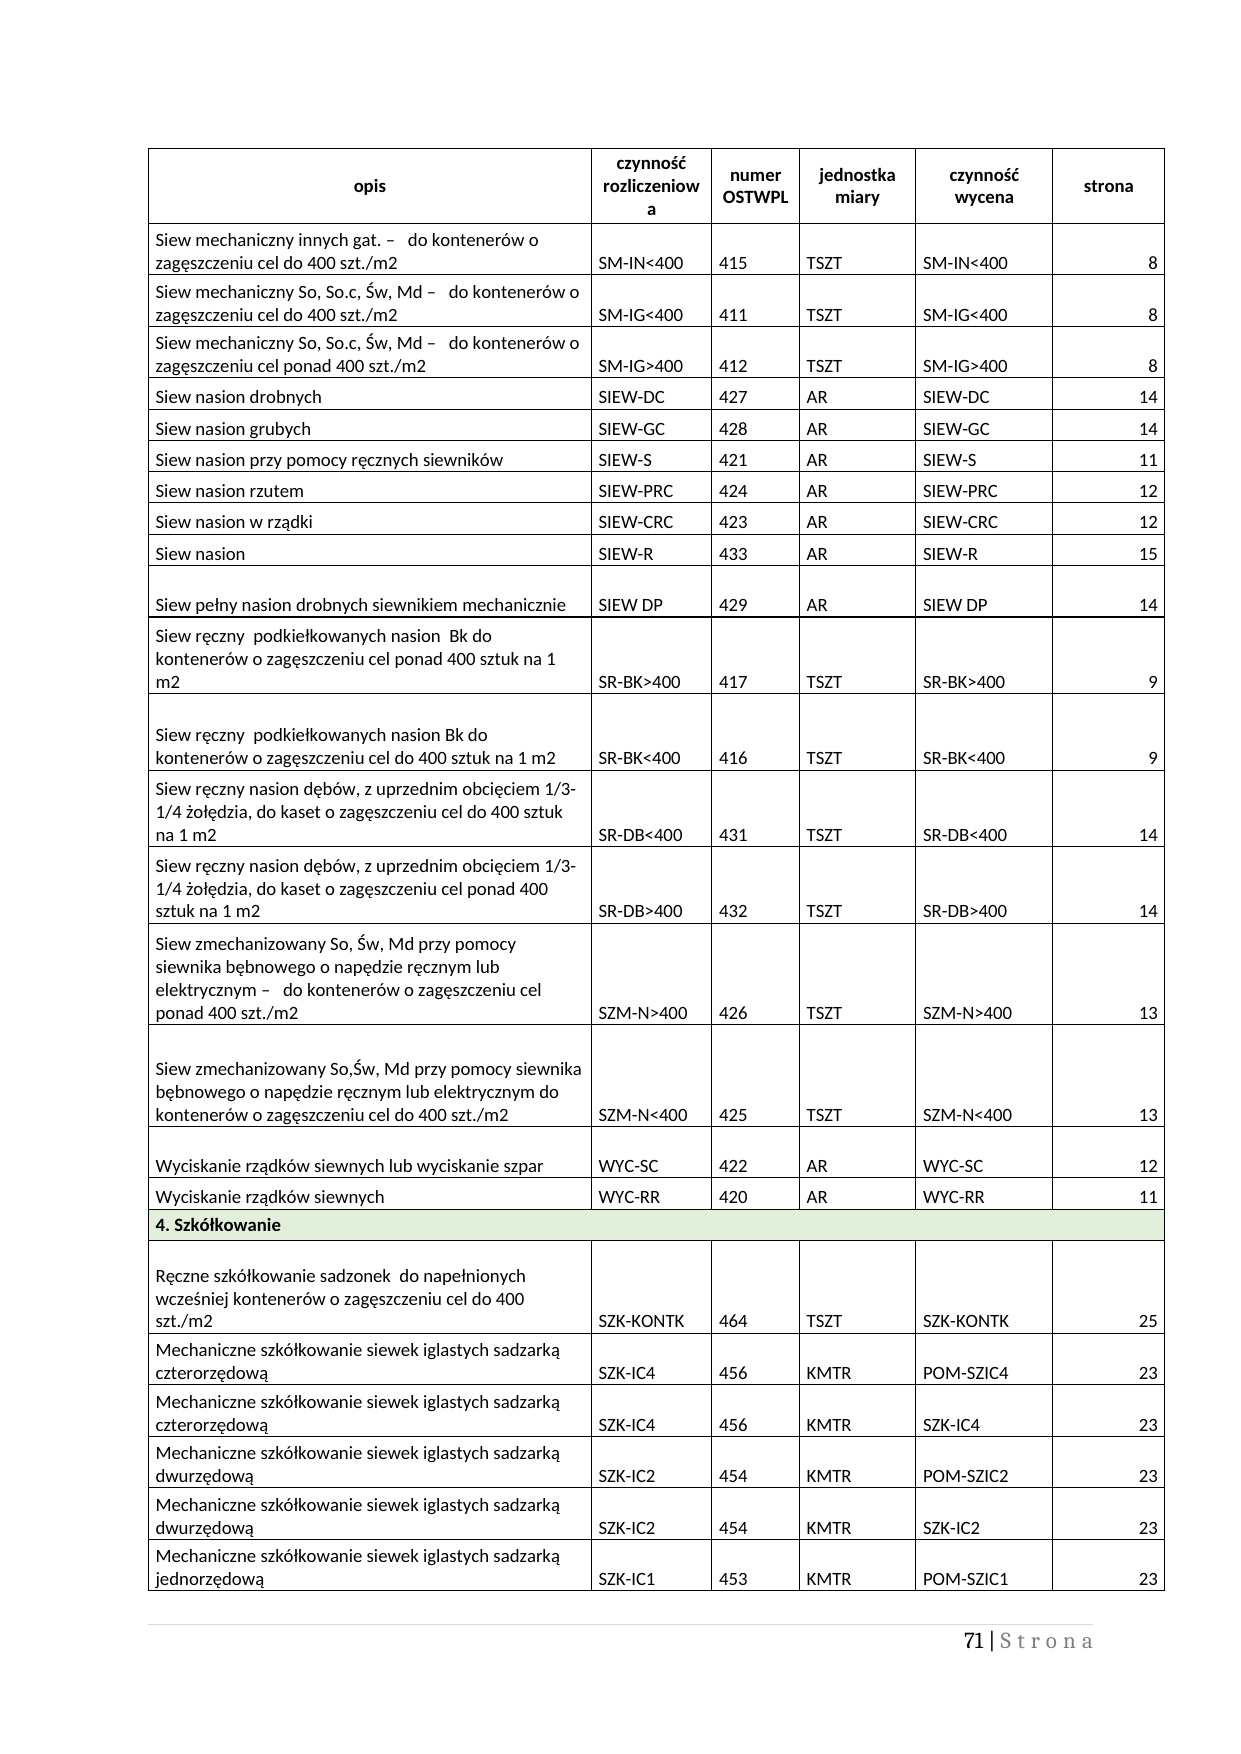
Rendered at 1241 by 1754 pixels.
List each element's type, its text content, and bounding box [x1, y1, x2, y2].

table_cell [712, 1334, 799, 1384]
table_cell TSZT [800, 327, 915, 377]
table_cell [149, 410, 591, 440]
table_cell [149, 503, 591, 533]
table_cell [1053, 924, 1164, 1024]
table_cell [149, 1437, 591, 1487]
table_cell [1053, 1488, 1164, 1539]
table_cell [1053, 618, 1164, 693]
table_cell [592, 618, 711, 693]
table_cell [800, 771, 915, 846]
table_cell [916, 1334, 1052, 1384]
table_cell TSZT [800, 275, 915, 326]
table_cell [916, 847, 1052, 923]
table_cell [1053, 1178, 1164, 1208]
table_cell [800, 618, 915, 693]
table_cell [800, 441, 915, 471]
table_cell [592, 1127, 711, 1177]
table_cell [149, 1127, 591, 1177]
table_cell SM-IG<400 [916, 275, 1052, 326]
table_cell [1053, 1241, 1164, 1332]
table_cell SM-IG>400 [916, 327, 1052, 377]
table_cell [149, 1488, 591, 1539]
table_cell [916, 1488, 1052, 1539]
table_cell 8 [1053, 327, 1164, 377]
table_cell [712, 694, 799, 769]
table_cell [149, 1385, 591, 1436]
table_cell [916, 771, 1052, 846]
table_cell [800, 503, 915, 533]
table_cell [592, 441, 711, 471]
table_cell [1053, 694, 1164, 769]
table_cell 411 [712, 275, 799, 326]
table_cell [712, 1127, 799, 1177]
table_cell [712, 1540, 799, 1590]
table_cell SM-IN<400 [592, 224, 711, 274]
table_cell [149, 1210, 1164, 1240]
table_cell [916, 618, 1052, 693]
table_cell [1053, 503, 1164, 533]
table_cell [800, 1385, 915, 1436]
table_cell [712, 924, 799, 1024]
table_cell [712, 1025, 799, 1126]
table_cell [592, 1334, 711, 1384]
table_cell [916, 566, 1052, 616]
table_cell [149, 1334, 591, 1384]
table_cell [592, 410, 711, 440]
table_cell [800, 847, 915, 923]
table_header numer OSTWPL [712, 149, 799, 223]
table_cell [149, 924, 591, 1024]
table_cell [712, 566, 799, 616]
table_cell Siew mechaniczny So, So.c, Św, Md – do kontenerów o zagęszczeniu cel ponad 400 szt./m2 [149, 327, 591, 377]
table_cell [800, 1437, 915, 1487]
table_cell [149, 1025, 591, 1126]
table_cell AR [800, 378, 915, 408]
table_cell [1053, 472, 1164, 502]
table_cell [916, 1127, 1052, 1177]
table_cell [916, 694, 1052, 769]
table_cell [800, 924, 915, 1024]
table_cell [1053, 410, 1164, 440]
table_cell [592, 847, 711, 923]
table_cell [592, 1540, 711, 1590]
table_cell TSZT [800, 224, 915, 274]
table_cell 415 [712, 224, 799, 274]
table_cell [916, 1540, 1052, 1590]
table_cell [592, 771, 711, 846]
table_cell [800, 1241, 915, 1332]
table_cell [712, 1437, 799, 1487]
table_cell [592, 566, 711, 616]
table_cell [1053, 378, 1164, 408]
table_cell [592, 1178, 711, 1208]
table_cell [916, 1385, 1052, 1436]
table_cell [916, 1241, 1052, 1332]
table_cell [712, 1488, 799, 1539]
table_header czynność rozliczeniowa [592, 149, 711, 223]
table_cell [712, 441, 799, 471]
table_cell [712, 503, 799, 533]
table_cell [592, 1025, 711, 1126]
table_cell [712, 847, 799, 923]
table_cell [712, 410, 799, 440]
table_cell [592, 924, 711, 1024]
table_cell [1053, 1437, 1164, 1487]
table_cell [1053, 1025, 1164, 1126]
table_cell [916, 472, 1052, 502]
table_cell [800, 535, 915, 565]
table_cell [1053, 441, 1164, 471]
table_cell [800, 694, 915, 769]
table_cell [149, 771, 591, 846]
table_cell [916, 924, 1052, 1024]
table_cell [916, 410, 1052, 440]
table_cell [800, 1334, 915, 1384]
table_cell Siew mechaniczny So, So.c, Św, Md – do kontenerów o zagęszczeniu cel do 400 szt./m2 [149, 275, 591, 326]
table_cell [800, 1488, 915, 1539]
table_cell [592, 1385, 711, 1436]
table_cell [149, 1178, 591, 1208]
table_cell SM-IG<400 [592, 275, 711, 326]
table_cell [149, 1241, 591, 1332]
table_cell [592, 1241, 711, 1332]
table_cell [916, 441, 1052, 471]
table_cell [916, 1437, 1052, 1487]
table_cell 427 [712, 378, 799, 408]
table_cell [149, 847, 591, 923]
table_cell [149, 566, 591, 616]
table_header jednostka miary [800, 149, 915, 223]
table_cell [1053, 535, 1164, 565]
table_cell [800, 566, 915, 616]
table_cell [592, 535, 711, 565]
table_cell 412 [712, 327, 799, 377]
table_header strona [1053, 149, 1164, 223]
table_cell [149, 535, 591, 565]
table_header czynność wycena [916, 149, 1052, 223]
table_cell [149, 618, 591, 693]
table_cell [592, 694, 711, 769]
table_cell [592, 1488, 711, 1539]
table_cell 8 [1053, 275, 1164, 326]
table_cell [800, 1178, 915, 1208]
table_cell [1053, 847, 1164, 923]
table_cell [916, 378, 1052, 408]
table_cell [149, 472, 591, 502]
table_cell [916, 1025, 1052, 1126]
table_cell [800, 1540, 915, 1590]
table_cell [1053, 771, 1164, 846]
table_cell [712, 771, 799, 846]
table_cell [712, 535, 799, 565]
table_cell SM-IN<400 [916, 224, 1052, 274]
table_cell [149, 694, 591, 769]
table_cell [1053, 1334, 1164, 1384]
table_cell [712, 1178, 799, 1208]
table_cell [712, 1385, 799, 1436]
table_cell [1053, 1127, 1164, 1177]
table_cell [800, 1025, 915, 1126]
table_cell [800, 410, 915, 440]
table_cell SM-IG>400 [592, 327, 711, 377]
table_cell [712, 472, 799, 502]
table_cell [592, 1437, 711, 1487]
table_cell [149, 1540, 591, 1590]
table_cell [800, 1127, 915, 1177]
table_cell 8 [1053, 224, 1164, 274]
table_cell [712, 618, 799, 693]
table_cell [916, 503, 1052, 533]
table_cell SIEW-DC [592, 378, 711, 408]
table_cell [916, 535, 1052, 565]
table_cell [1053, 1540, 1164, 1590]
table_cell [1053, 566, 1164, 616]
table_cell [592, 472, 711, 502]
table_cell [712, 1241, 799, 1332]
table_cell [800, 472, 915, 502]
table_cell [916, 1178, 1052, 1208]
table_header opis [149, 149, 591, 223]
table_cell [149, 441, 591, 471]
table_cell Siew nasion drobnych [149, 378, 591, 408]
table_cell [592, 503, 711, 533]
table_cell Siew mechaniczny innych gat. – do kontenerów o zagęszczeniu cel do 400 szt./m2 [149, 224, 591, 274]
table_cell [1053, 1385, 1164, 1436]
